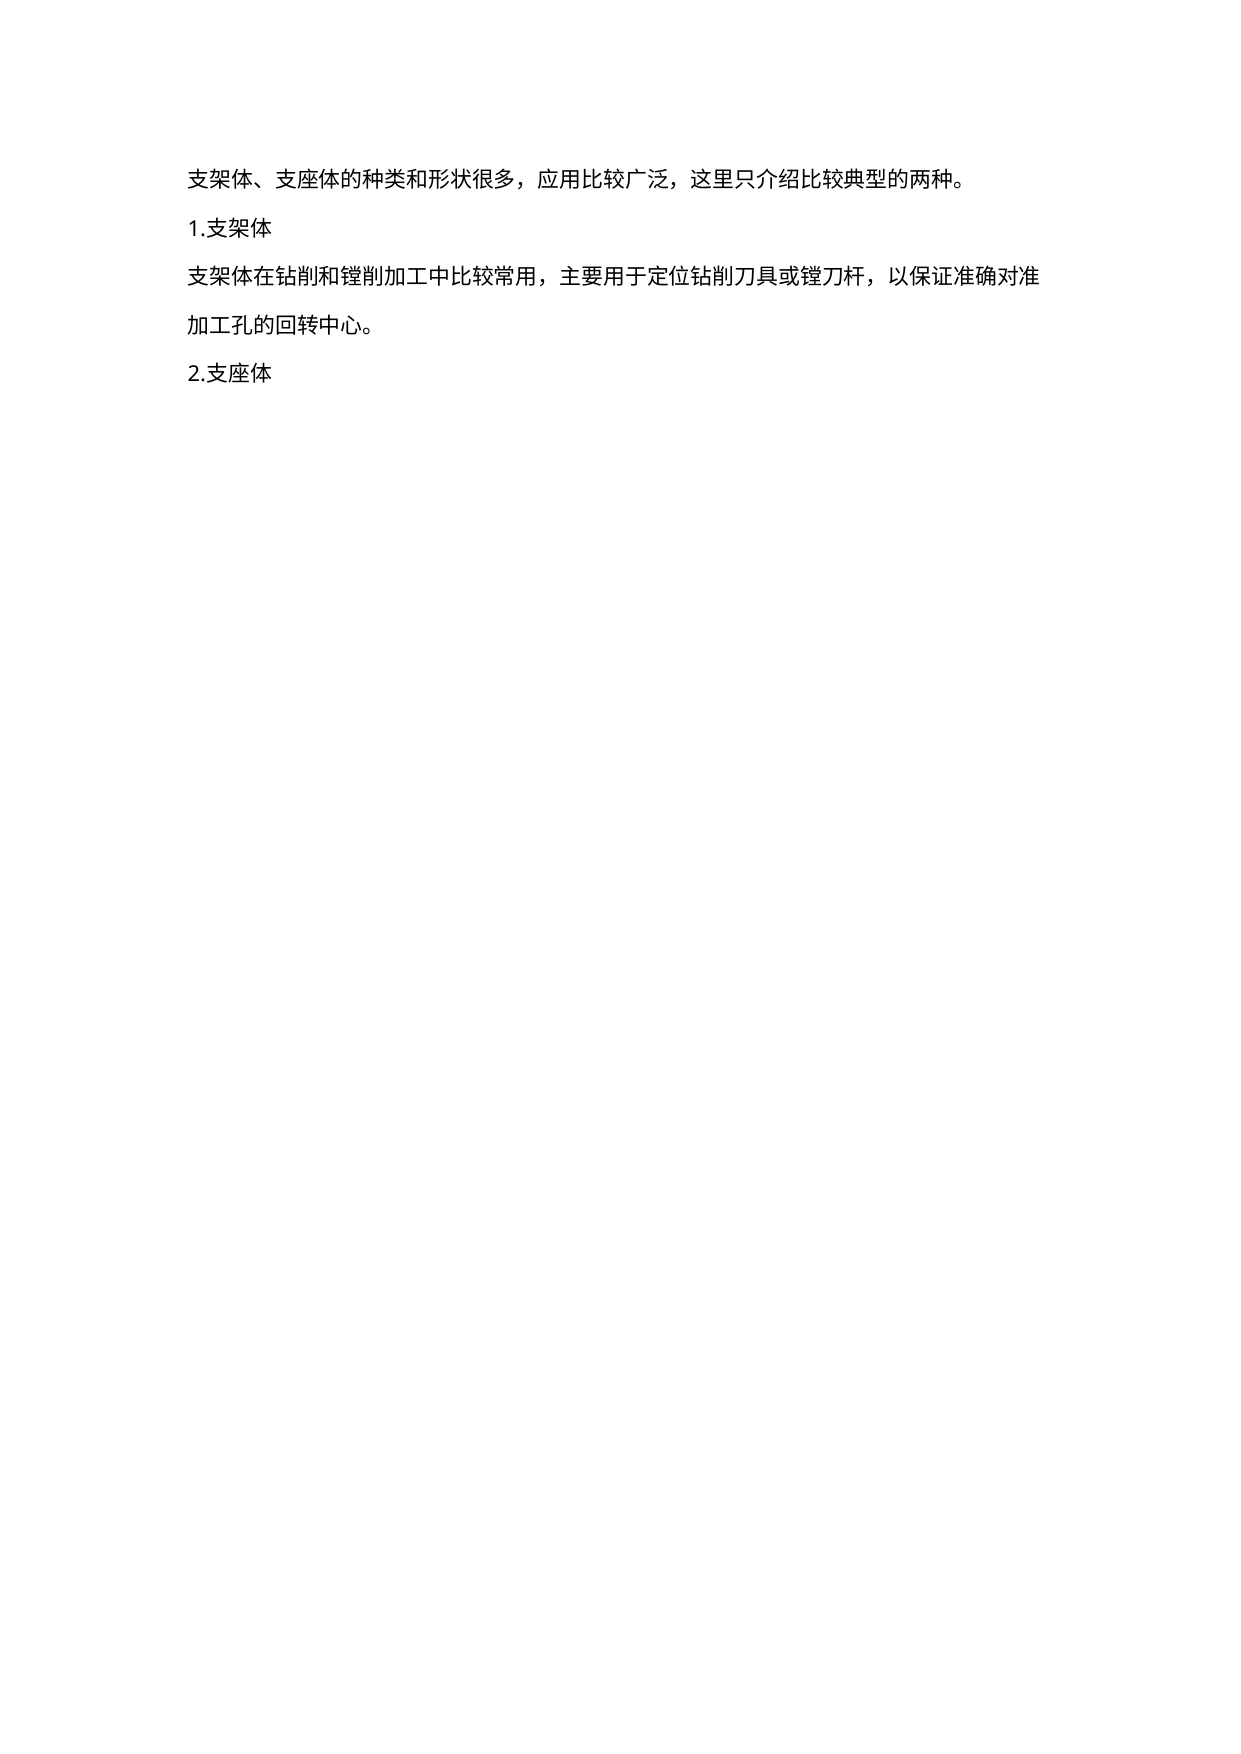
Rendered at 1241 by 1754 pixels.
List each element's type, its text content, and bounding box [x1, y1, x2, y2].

list 2.支座体 [187, 356, 1053, 388]
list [187, 162, 1053, 194]
list 支架体在钻削和镗削加工中比较常用，主要用于定位钻削刀具或镗刀杆，以保证准确对准加工孔的回转中心。 [187, 259, 1053, 340]
list 支架体 [187, 210, 1053, 243]
